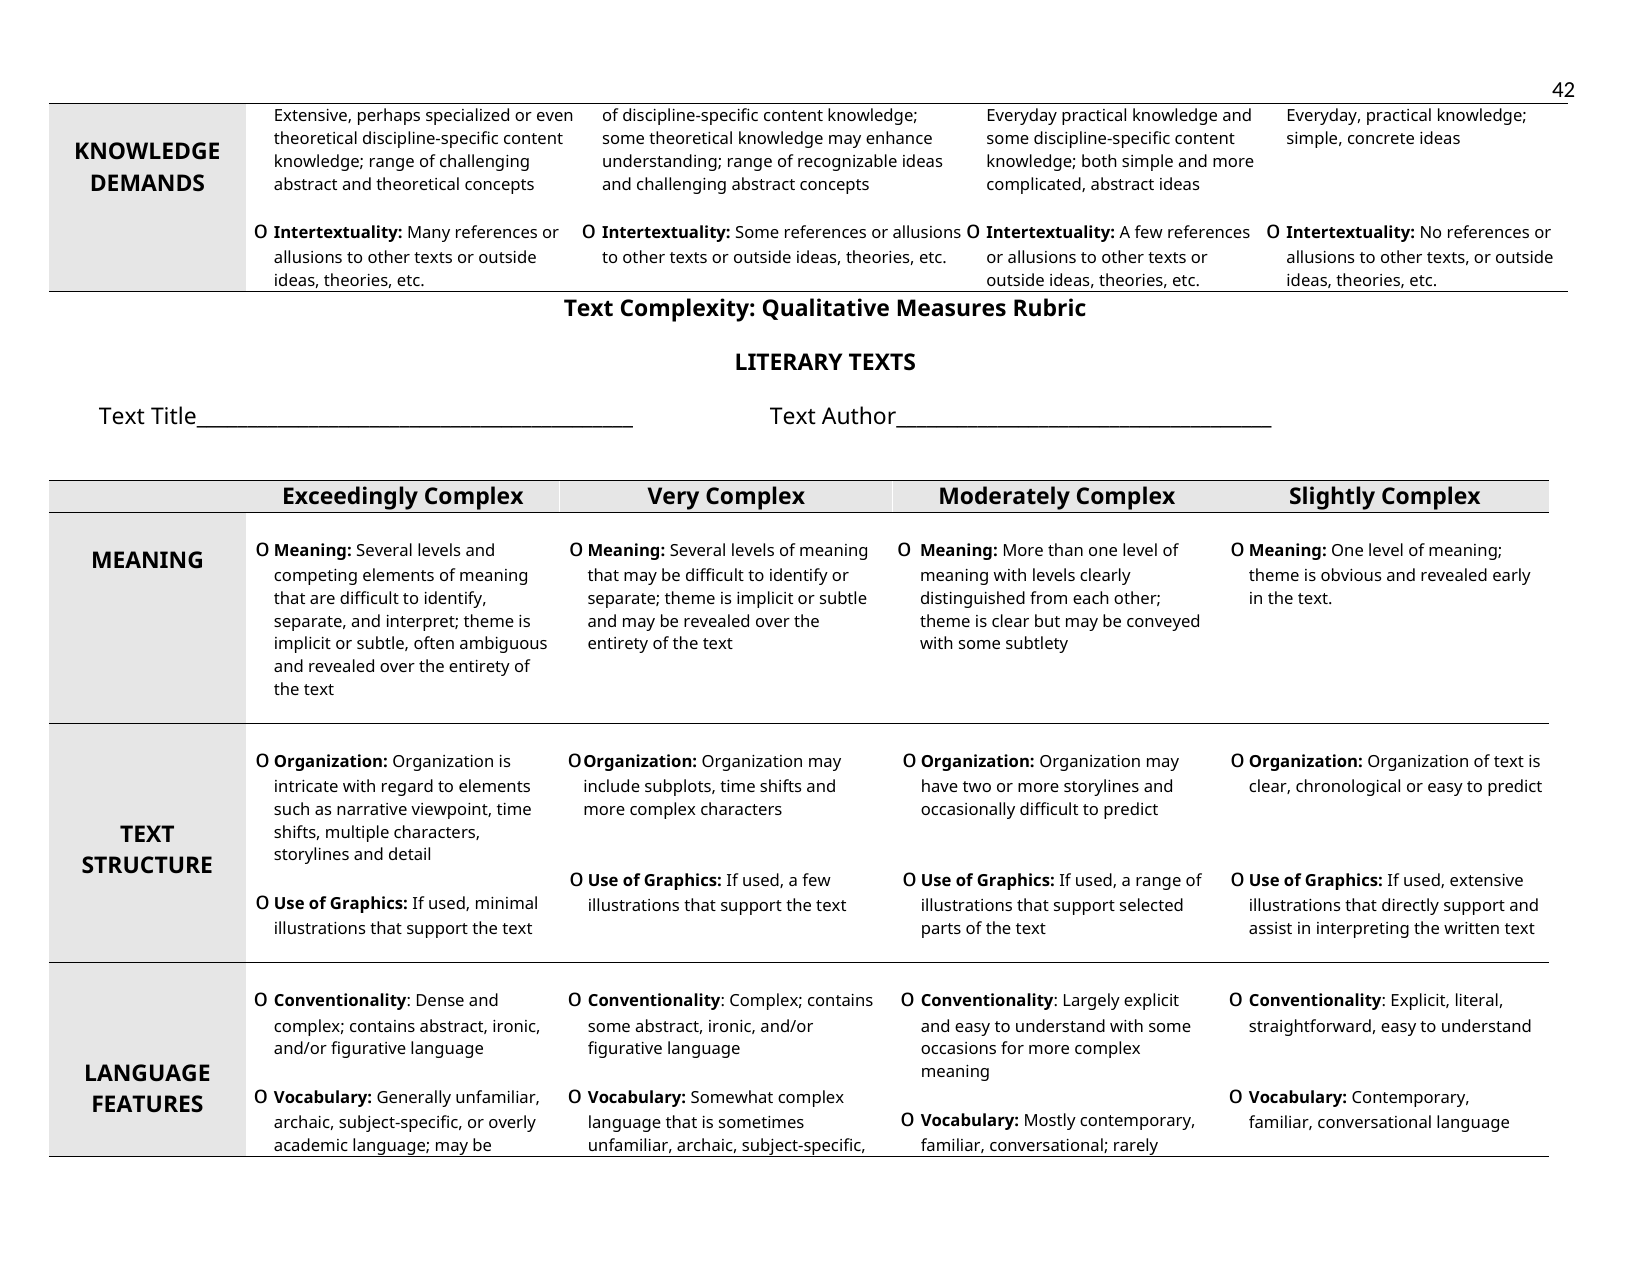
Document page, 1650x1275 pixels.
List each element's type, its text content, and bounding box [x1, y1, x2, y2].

table_cell TEXT STRUCTURE [49, 724, 246, 962]
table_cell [893, 963, 1221, 1156]
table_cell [1258, 104, 1567, 291]
text LITERARY TEXTS [75, 346, 1575, 378]
table_cell Organization: Organization may include subplots, time shifts and more complex characters Use of Graphics: If used, a few illustrations that support the text [560, 724, 892, 962]
table_cell LANGUAGE FEATURES [49, 963, 246, 1156]
table_header Exceedingly Complex [246, 481, 559, 512]
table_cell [560, 963, 892, 1156]
table_cell KNOWLEDGE DEMANDS [49, 104, 246, 291]
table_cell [958, 104, 1258, 291]
table_cell Meaning: Several levels and competing elements of meaning that are difficult to identify, separate, and interpret; theme is implicit or subtle, often ambiguous and revealed over the entirety of the text [246, 513, 559, 723]
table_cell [1221, 963, 1549, 1156]
table_cell Meaning: Several levels of meaning that may be difficult to identify or separate; theme is implicit or subtle and may be revealed over the entirety of the text [560, 513, 892, 723]
table_cell Organization: Organization of text is clear, chronological or easy to predict Use of Graphics: If used, extensive illustrations that directly support and assist in interpreting the written text [1221, 724, 1549, 962]
table_cell Meaning: One level of meaning; theme is obvious and revealed early in the text. [1221, 513, 1549, 723]
table_header Very Complex [560, 481, 892, 512]
table_cell Organization: Organization is intricate with regard to elements such as narrative viewpoint, time shifts, multiple characters, storylines and detail Use of Graphics: If used, minimal illustrations that support the text [246, 724, 559, 962]
table_cell Organization: Organization may have two or more storylines and occasionally difficult to predict Use of Graphics: If used, a range of illustrations that support selected parts of the text [893, 724, 1221, 962]
table_cell Meaning: More than one level of meaning with levels clearly distinguished from each other; theme is clear but may be conveyed with some subtlety [893, 513, 1221, 723]
table_header [49, 481, 246, 512]
table_header Slightly Complex [1221, 481, 1549, 512]
table_cell MEANING [49, 513, 246, 723]
text Text Title___________________________________________ Text Author_____________________________________ [75, 400, 1575, 432]
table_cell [246, 104, 574, 291]
table_header Moderately Complex [893, 481, 1221, 512]
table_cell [574, 104, 958, 291]
text Text Complexity: Qualitative Measures Rubric [75, 292, 1575, 324]
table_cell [246, 963, 559, 1156]
